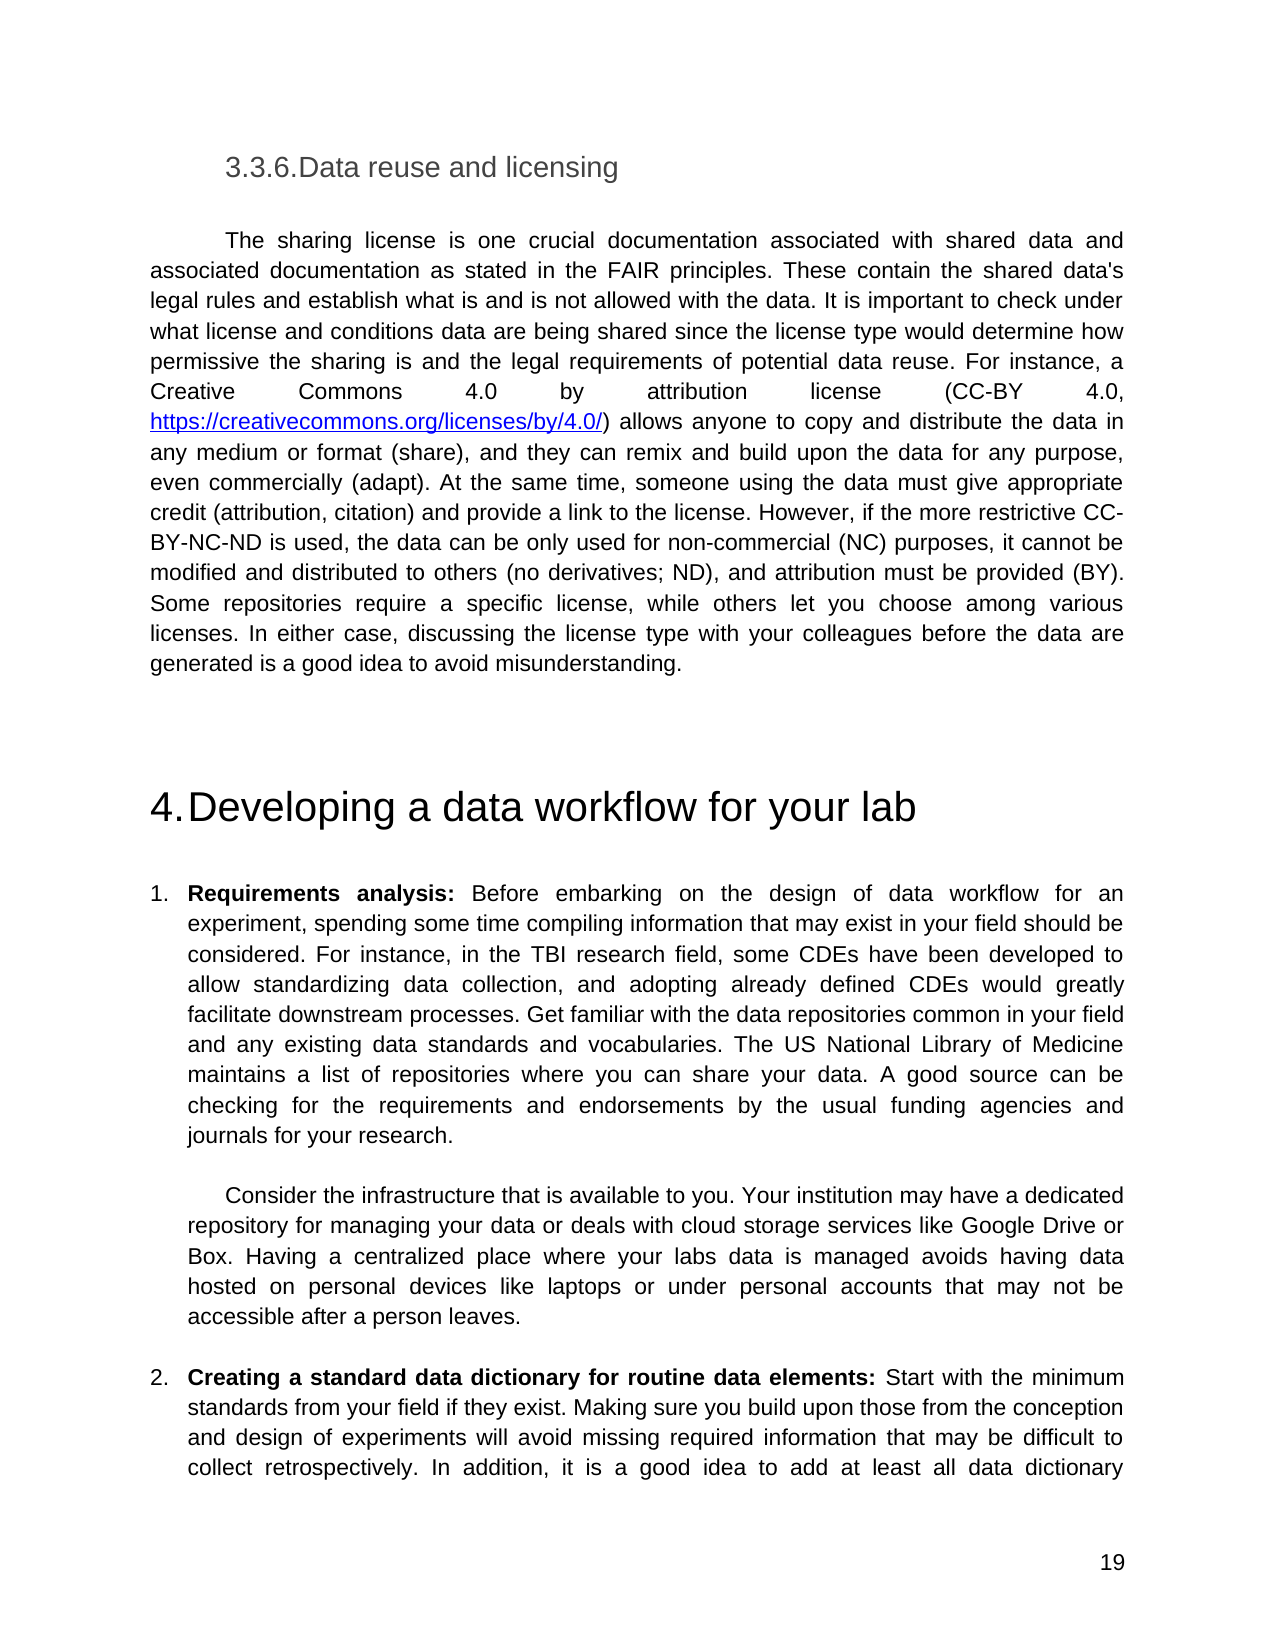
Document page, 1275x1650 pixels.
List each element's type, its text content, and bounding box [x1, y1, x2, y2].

text The sharing license is one crucial documentation associated with shared data and associated documentation as stated in the FAIR principles. These contain the shared data's legal rules and establish what is and is not allowed with the data. It is important to check under what license and conditions data are being shared since the license type would determine how permissive the sharing is and the legal requirements of potential data reuse. For instance, a Creative Commons 4.0 by attribution license (CC-BY 4.0, https://creativecommons.org/licenses/by/4.0/) allows anyone to copy and distribute the data in any medium or format (share), and they can remix and build upon the data for any purpose, even commercially (adapt). At the same time, someone using the data must give appropriate credit (attribution, citation) and provide a link to the license. However, if the more restrictive CC-BY-NC-ND is used, the data can be only used for non-commercial (NC) purposes, it cannot be modified and distributed to others (no derivatives; ND), and attribution must be provided (BY). Some repositories require a specific license, while others let you choose among various licenses. In either case, discussing the license type with your colleagues before the data are generated is a good idea to avoid misunderstanding. [150, 227, 1125, 676]
subtitle Data reuse and licensing [225, 150, 1125, 183]
text Consider the infrastructure that is available to you. Your institution may have a dedicated repository for managing your data or deals with cloud storage services like Google Drive or Box. Having a centralized place where your labs data is managed avoids having data hosted on personal devices like laptops or under personal accounts that may not be accessible after a person leaves. [187, 1182, 1125, 1329]
subtitle Developing a data workflow for your lab [150, 782, 1125, 830]
list Requirements analysis: Before embarking on the design of data workflow for an experiment, spending some time compiling information that may exist in your field should be considered. For instance, in the TBI research field, some CDEs have been developed to allow standardizing data collection, and adopting already defined CDEs would greatly facilitate downstream processes. Get familiar with the data repositories common in your field and any existing data standards and vocabularies. The US National Library of Medicine maintains a list of repositories where you can share your data. A good source can be checking for the requirements and endorsements by the usual funding agencies and journals for your research. [150, 880, 1125, 1148]
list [150, 1363, 1125, 1480]
